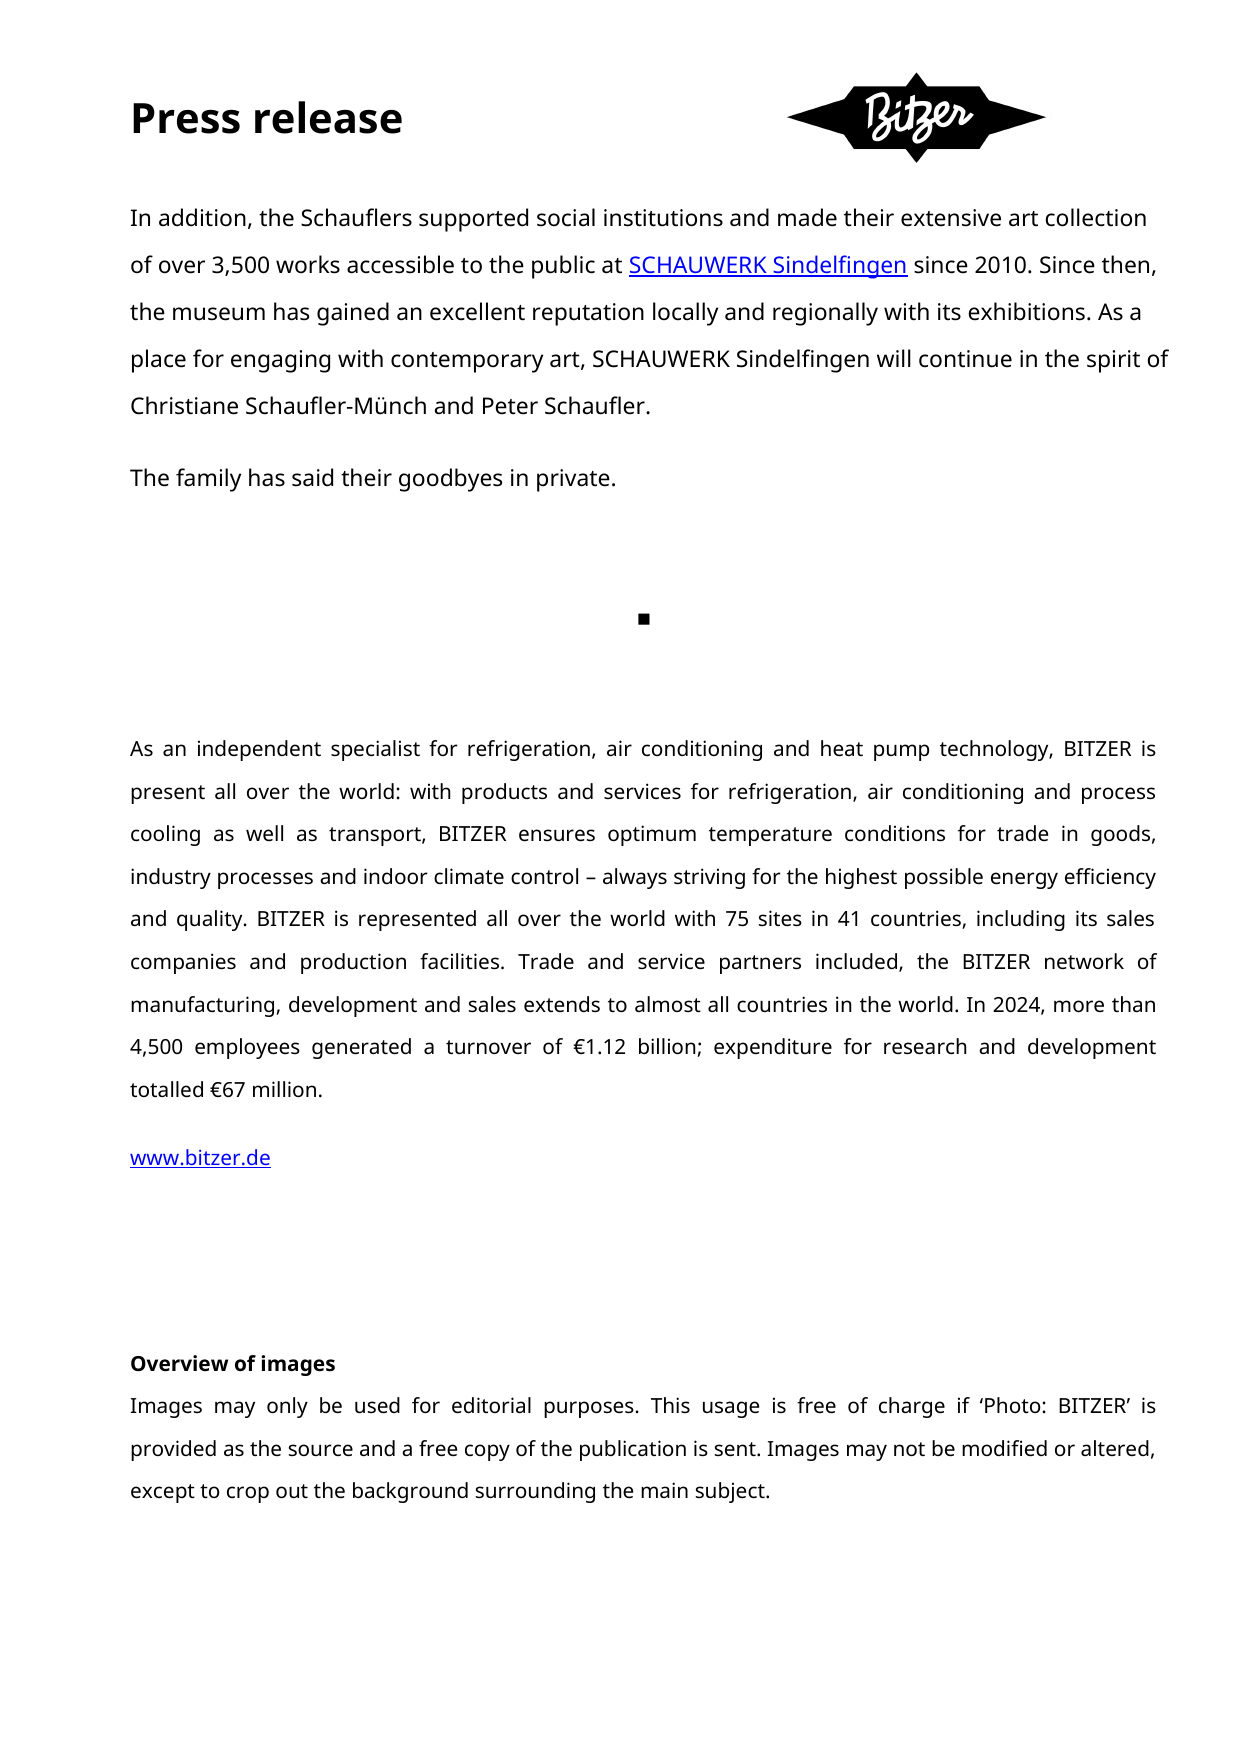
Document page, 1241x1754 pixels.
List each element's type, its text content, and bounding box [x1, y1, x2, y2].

text Overview of images [130, 1349, 1158, 1377]
text www.bitzer.de [130, 1143, 1158, 1171]
text Images may only be used for editorial purposes. This usage is free of charge if ‘Photo: BITZER’ is provided as the source and a free copy of the publication is sent. Images may not be modified or altered, except to crop out the background surrounding the main subject. [130, 1391, 1158, 1505]
text In addition, the Schauflers supported social institutions and made their extensive art collection of over 3,500 works accessible to the public at SCHAUWERK Sindelfingen since 2010. Since then, the museum has gained an excellent reputation locally and regionally with its exhibitions. As a place for engaging with contemporary art, SCHAUWERK Sindelfingen will continue in the spirit of Christiane Schaufler-Münch and Peter Schaufler. [130, 202, 1169, 421]
text ■ [130, 605, 1158, 632]
text The family has said their goodbyes in private. [130, 461, 1169, 493]
text As an independent specialist for refrigeration, air conditioning and heat pump technology, BITZER is present all over the world: with products and services for refrigeration, air conditioning and process cooling as well as transport, BITZER ensures optimum temperature conditions for trade in goods, industry processes and indoor climate control – always striving for the highest possible energy efficiency and quality. BITZER is represented all over the world with 75 sites in 41 countries, including its sales companies and production facilities. Trade and service partners included, the BITZER network of manufacturing, development and sales extends to almost all countries in the world. In 2024, more than 4,500 employees generated a turnover of €1.12 billion; expenditure for research and development totalled €67 million. [130, 734, 1158, 1103]
